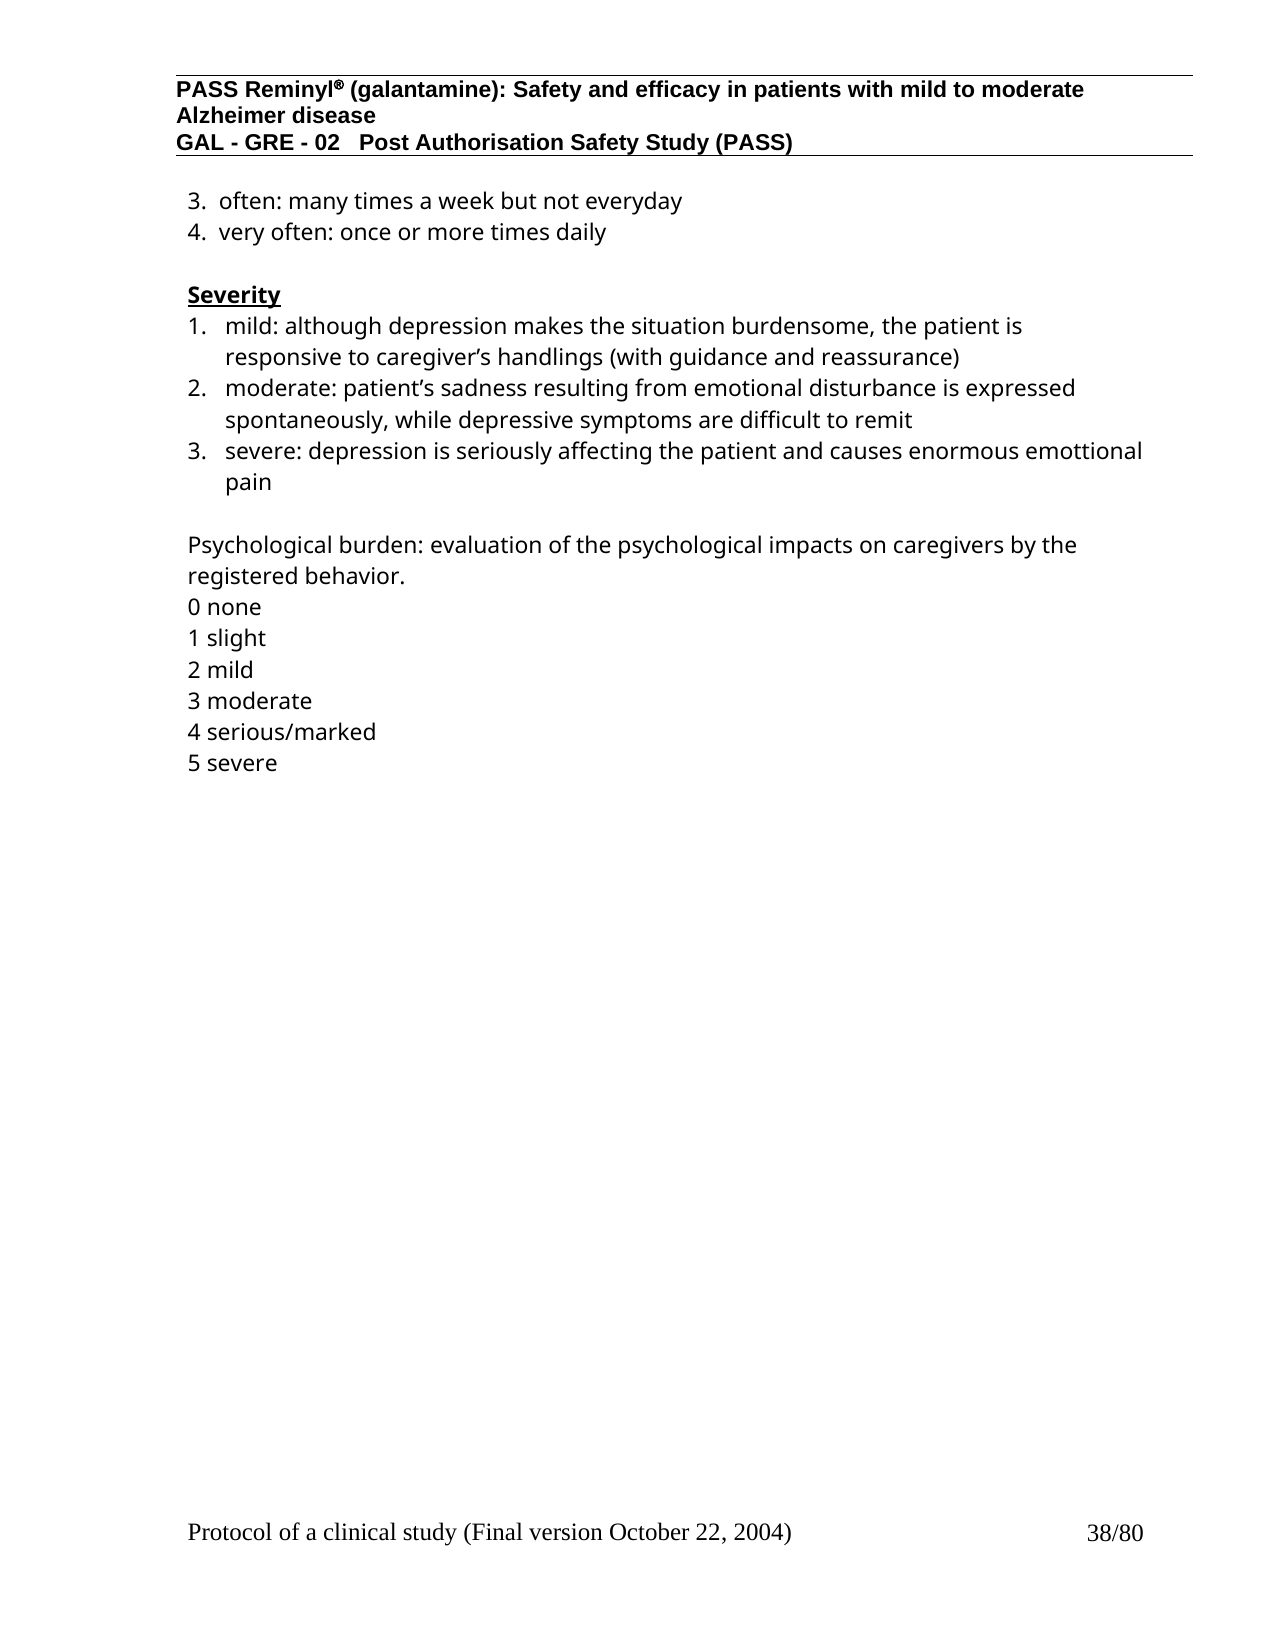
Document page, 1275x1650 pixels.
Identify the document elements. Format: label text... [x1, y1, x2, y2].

text 2 mild [187, 654, 1144, 685]
text 3. severe: depression is seriously affecting the patient and causes enormous emottional pain [187, 435, 1144, 497]
text 0 none [187, 591, 1144, 622]
text Psychological burden: evaluation of the psychological impacts on caregivers by the registered behavior. [187, 529, 1144, 591]
text 2. moderate: patient’s sadness resulting from emotional disturbance is expressed spontaneously, while depressive symptoms are difficult to remit [187, 372, 1144, 435]
text Severity [187, 279, 1144, 310]
text 5 severe [187, 747, 1144, 779]
text 3. often: many times a week but not everyday [187, 185, 1144, 216]
text 3 moderate [187, 685, 1144, 716]
text 1 slight [187, 622, 1144, 654]
text 4 serious/marked [187, 716, 1144, 747]
text 4. very often: once or more times daily [187, 216, 1144, 247]
text 1. mild: although depression makes the situation burdensome, the patient is responsive to caregiver’s handlings (with guidance and reassurance) [187, 310, 1144, 372]
